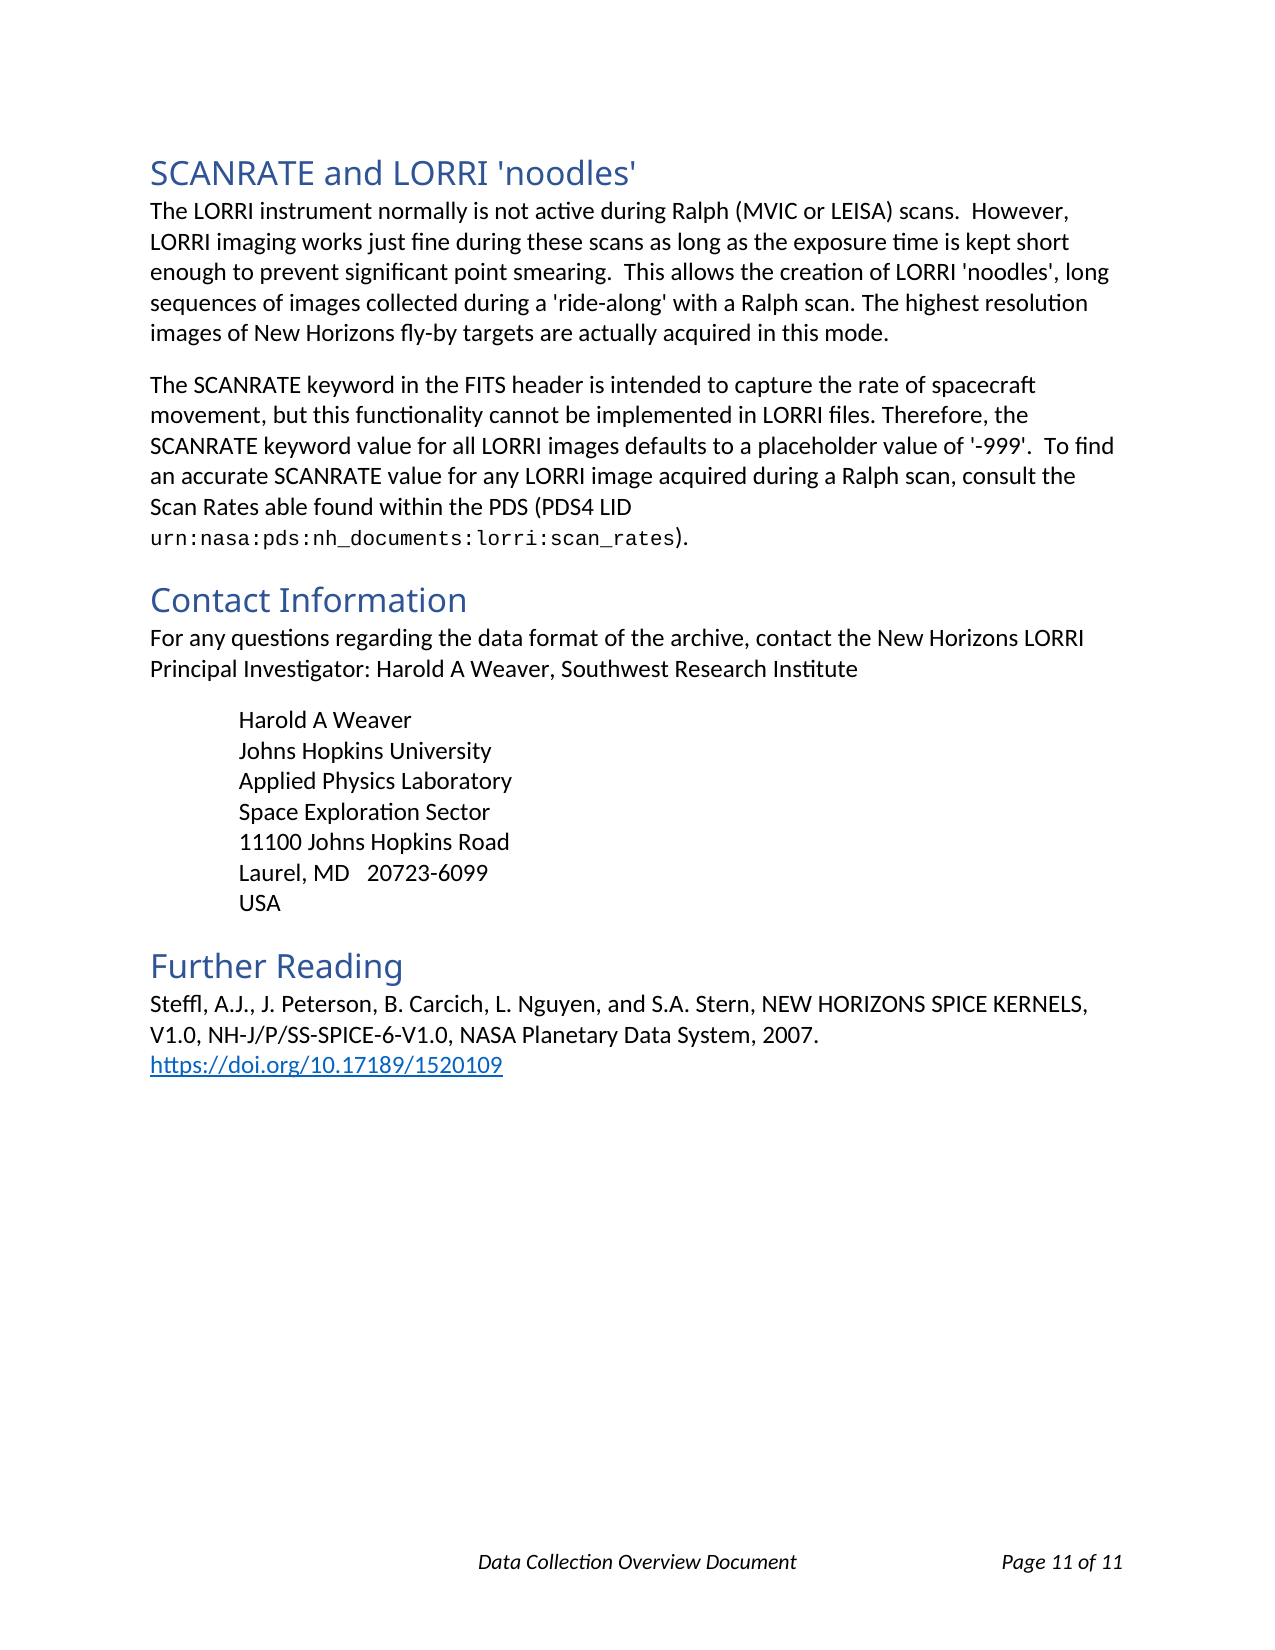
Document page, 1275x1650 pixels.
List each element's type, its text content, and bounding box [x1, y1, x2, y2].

text Steffl, A.J., J. Peterson, B. Carcich, L. Nguyen, and S.A. Stern, NEW HORIZONS SPICE KERNELS, V1.0, NH-J/P/SS-SPICE-6-V1.0, NASA Planetary Data System, 2007. https://doi.org/10.17189/1520109 [150, 988, 1125, 1080]
text For any questions regarding the data format of the archive, contact the New Horizons LORRI Principal Investigator: Harold A Weaver, Southwest Research Institute [150, 622, 1125, 683]
subtitle SCANRATE and LORRI 'noodles' [150, 150, 1125, 195]
text The LORRI instrument normally is not active during Ralph (MVIC or LEISA) scans. However, LORRI imaging works just fine during these scans as long as the exposure time is kept short enough to prevent significant point smearing. This allows the creation of LORRI 'noodles', long sequences of images collected during a 'ride-along' with a Ralph scan. The highest resolution images of New Horizons fly-by targets are actually acquired in this mode. [150, 195, 1125, 348]
subtitle Contact Information [150, 577, 1125, 622]
subtitle Further Reading [150, 943, 1125, 988]
text The SCANRATE keyword in the FITS header is intended to capture the rate of spacecraft movement, but this functionality cannot be implemented in LORRI files. Therefore, the SCANRATE keyword value for all LORRI images defaults to a placeholder value of '-999'. To find an accurate SCANRATE value for any LORRI image acquired during a Ralph scan, consult the Scan Rates able found within the PDS (PDS4 LID urn:nasa:pds:nh_documents:lorri:scan_rates). [150, 369, 1125, 552]
text Harold A Weaver Johns Hopkins University Applied Physics Laboratory Space Exploration Sector 11100 Johns Hopkins Road Laurel, MD 20723-6099 USA [239, 704, 1125, 918]
